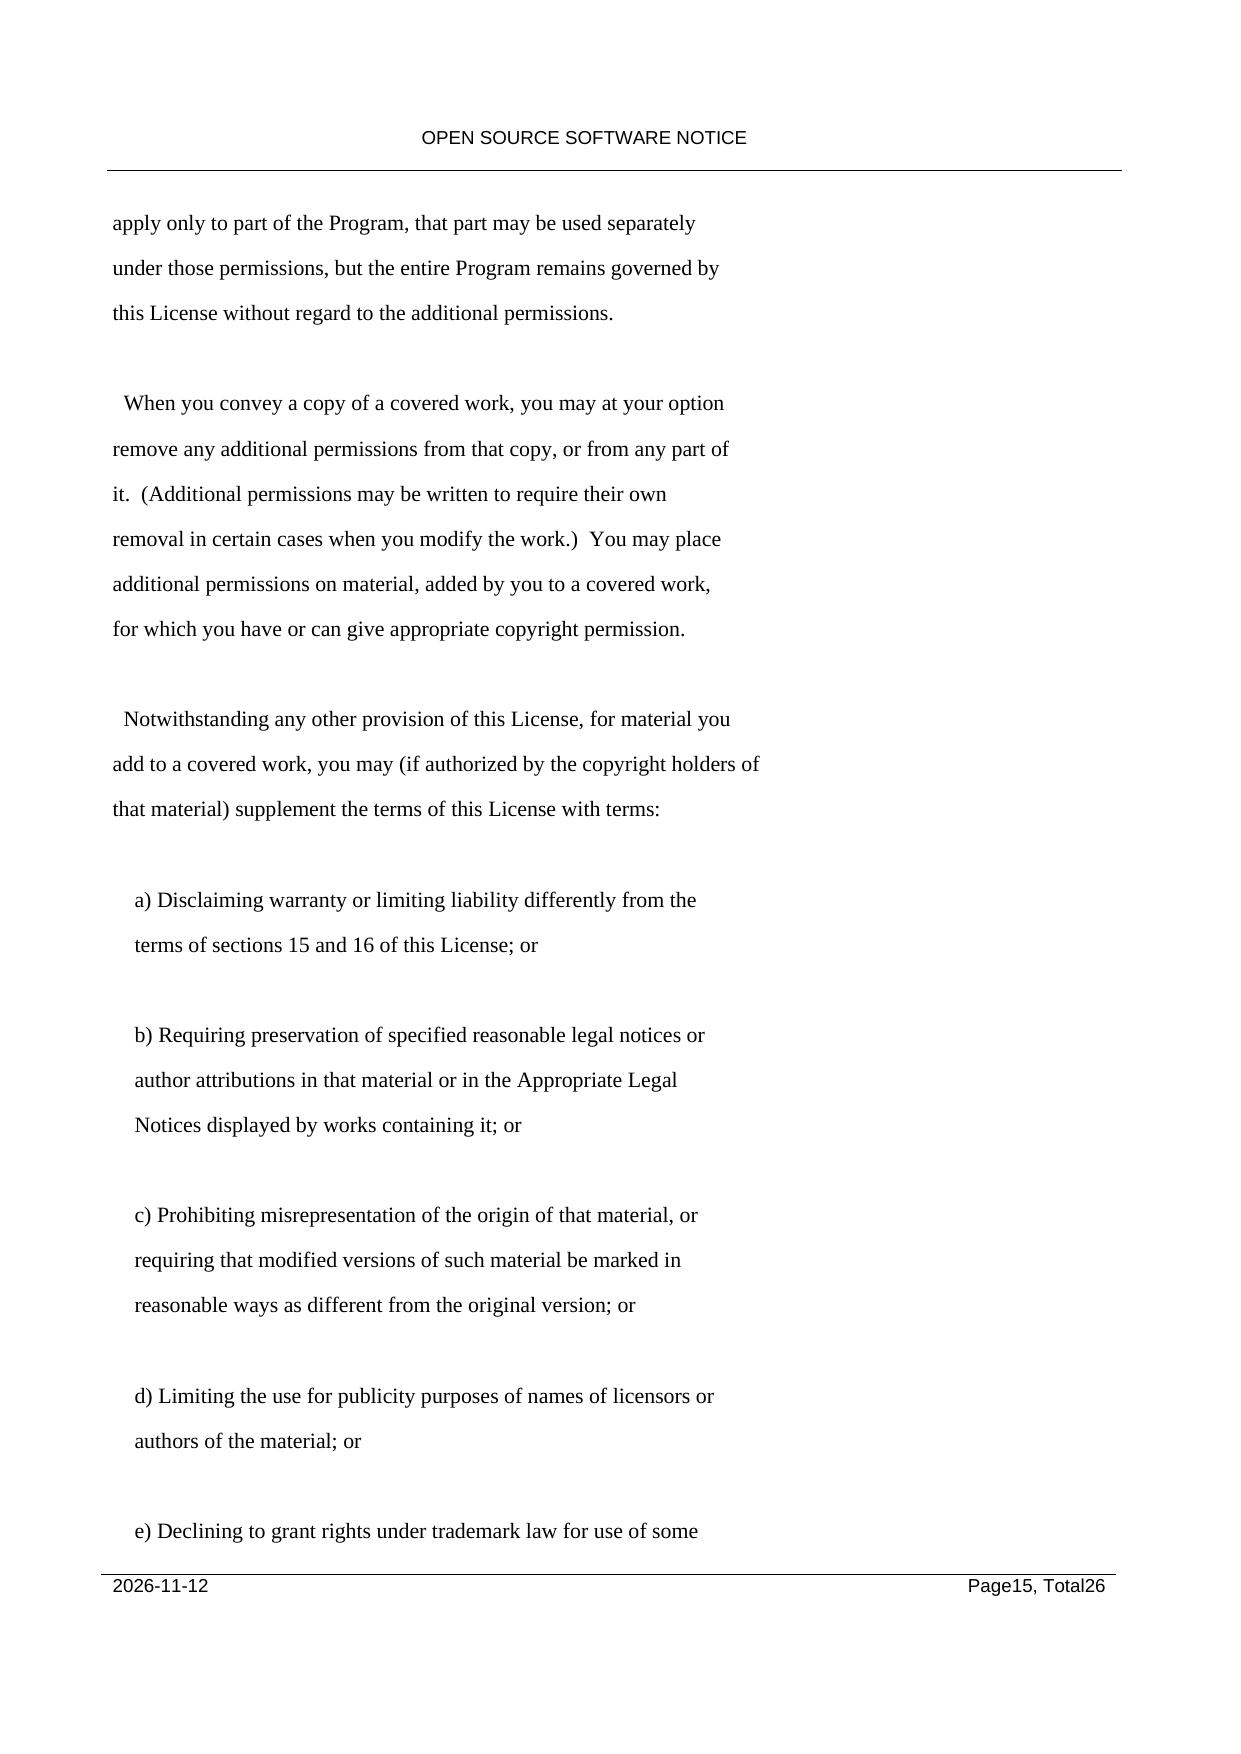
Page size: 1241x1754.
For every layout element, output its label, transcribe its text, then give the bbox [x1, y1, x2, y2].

text remove any additional permissions from that copy, or from any part of [112, 432, 1128, 464]
text When you convey a copy of a covered work, you may at your option [112, 387, 1128, 419]
text add to a covered work, you may (if authorized by the copyright holders of [112, 748, 1128, 780]
text additional permissions on material, added by you to a covered work, [112, 567, 1128, 600]
text for which you have or can give appropriate copyright permission. [112, 612, 1128, 645]
text Notices displayed by works containing it; or [112, 1108, 1128, 1141]
text c) Prohibiting misrepresentation of the origin of that material, or [112, 1199, 1128, 1231]
text requiring that modified versions of such material be marked in [112, 1244, 1128, 1276]
text e) Declining to grant rights under trademark law for use of some [112, 1514, 1128, 1547]
text a) Disclaiming warranty or limiting liability differently from the [112, 883, 1128, 915]
text reasonable ways as different from the original version; or [112, 1289, 1128, 1321]
text Notwithstanding any other provision of this License, for material you [112, 702, 1128, 735]
text this License without regard to the additional permissions. [112, 297, 1128, 329]
text terms of sections 15 and 16 of this License; or [112, 928, 1128, 961]
text author attributions in that material or in the Appropriate Legal [112, 1063, 1128, 1096]
text authors of the material; or [112, 1424, 1128, 1457]
text that material) supplement the terms of this License with terms: [112, 793, 1128, 825]
text removal in certain cases when you modify the work.) You may place [112, 522, 1128, 554]
text under those permissions, but the entire Program remains governed by [112, 251, 1128, 284]
text d) Limiting the use for publicity purposes of names of licensors or [112, 1379, 1128, 1412]
text apply only to part of the Program, that part may be used separately [112, 206, 1128, 239]
text b) Requiring preservation of specified reasonable legal notices or [112, 1018, 1128, 1051]
text it. (Additional permissions may be written to require their own [112, 477, 1128, 509]
